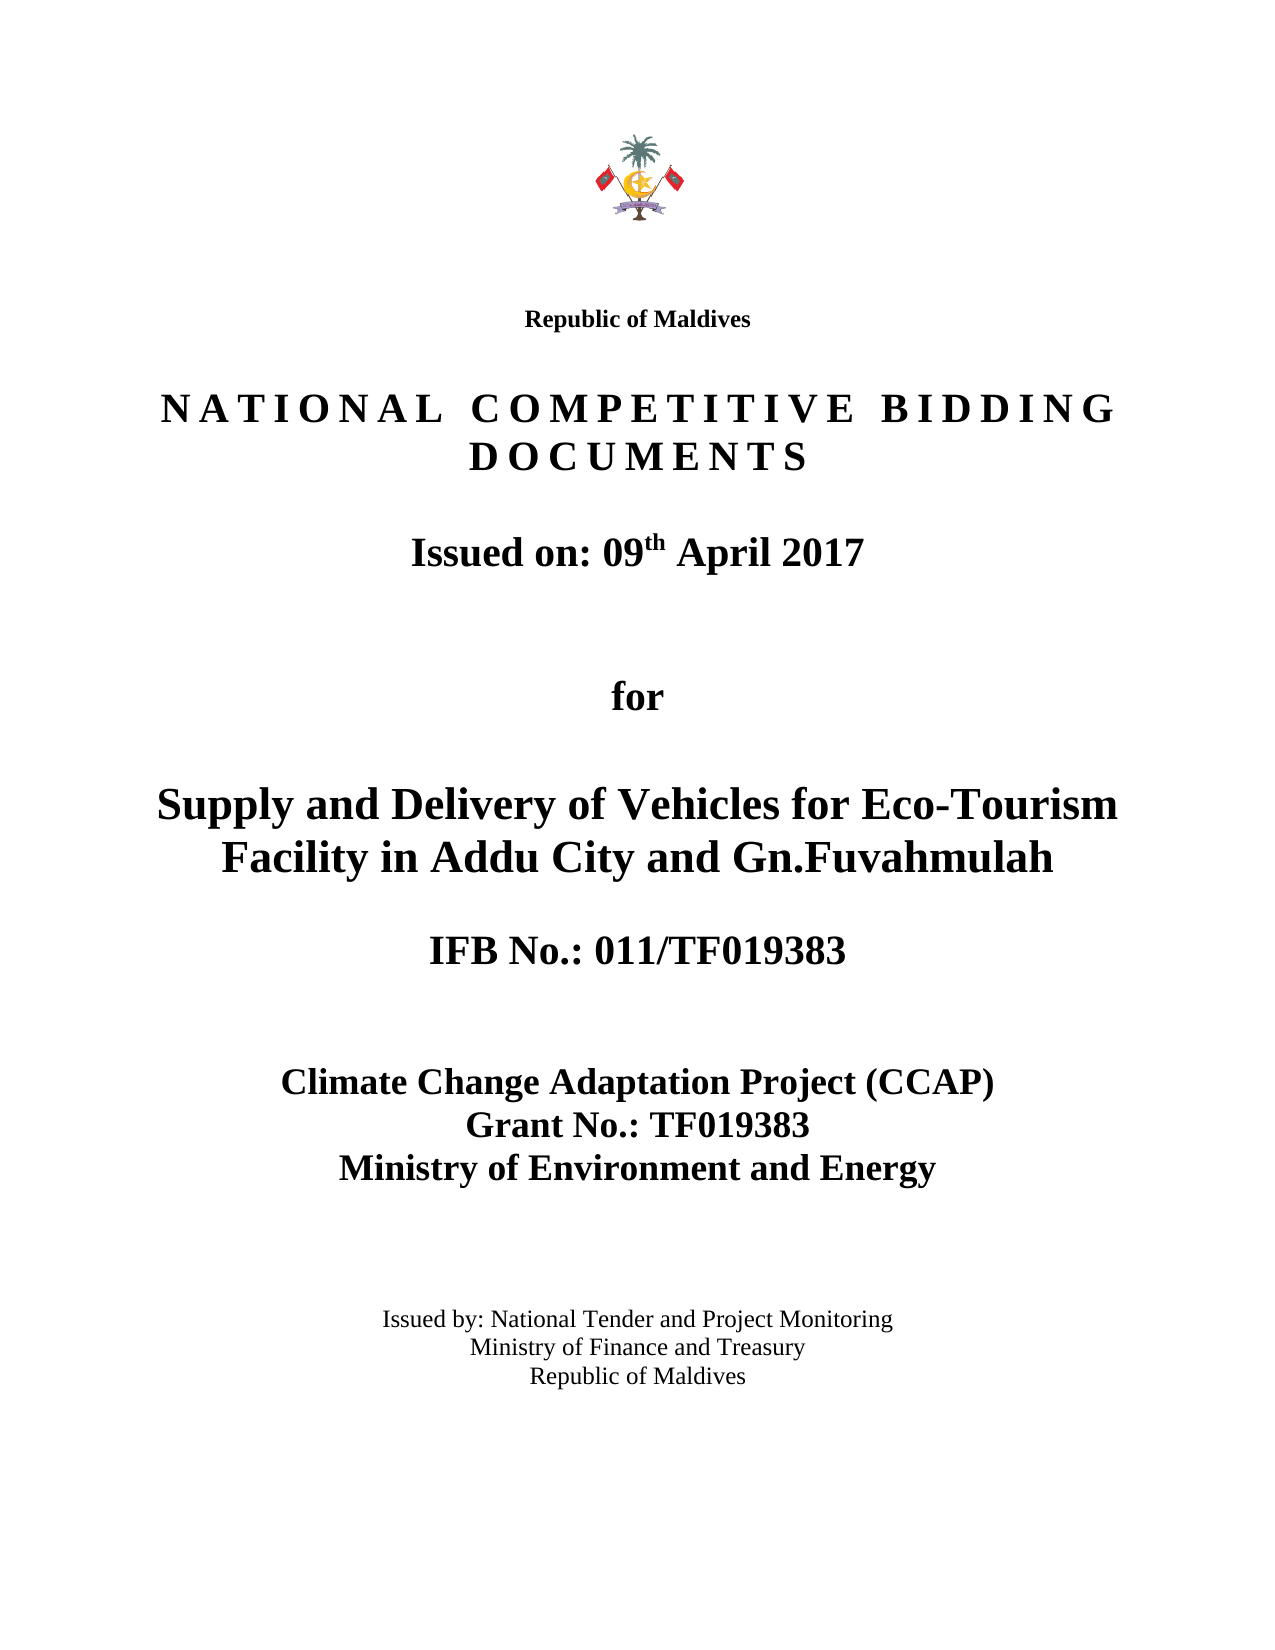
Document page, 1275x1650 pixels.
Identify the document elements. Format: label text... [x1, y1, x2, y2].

text for [150, 671, 1125, 719]
title Republic of Maldives [150, 1361, 1125, 1390]
title Issued on: 09th April 2017 [150, 527, 1125, 575]
text IFB No.: 011/TF019383 [150, 925, 1125, 973]
title Issued by: National Tender and Project Monitoring [150, 1304, 1125, 1332]
title NATIONAL COMPETITIVE BIDDING DOCUMENTS [150, 384, 1125, 479]
title Ministry of Finance and Treasury [150, 1332, 1125, 1361]
title Ministry of Environment and Energy [150, 1146, 1125, 1189]
text Supply and Delivery of Vehicles for Eco-Tourism Facility in Addu City and Gn.Fuvahmulah [150, 777, 1125, 882]
title Climate Change Adaptation Project (CCAP) [150, 1059, 1125, 1102]
text Republic of Maldives [150, 304, 1125, 333]
title Grant No.: TF019383 [150, 1102, 1125, 1146]
